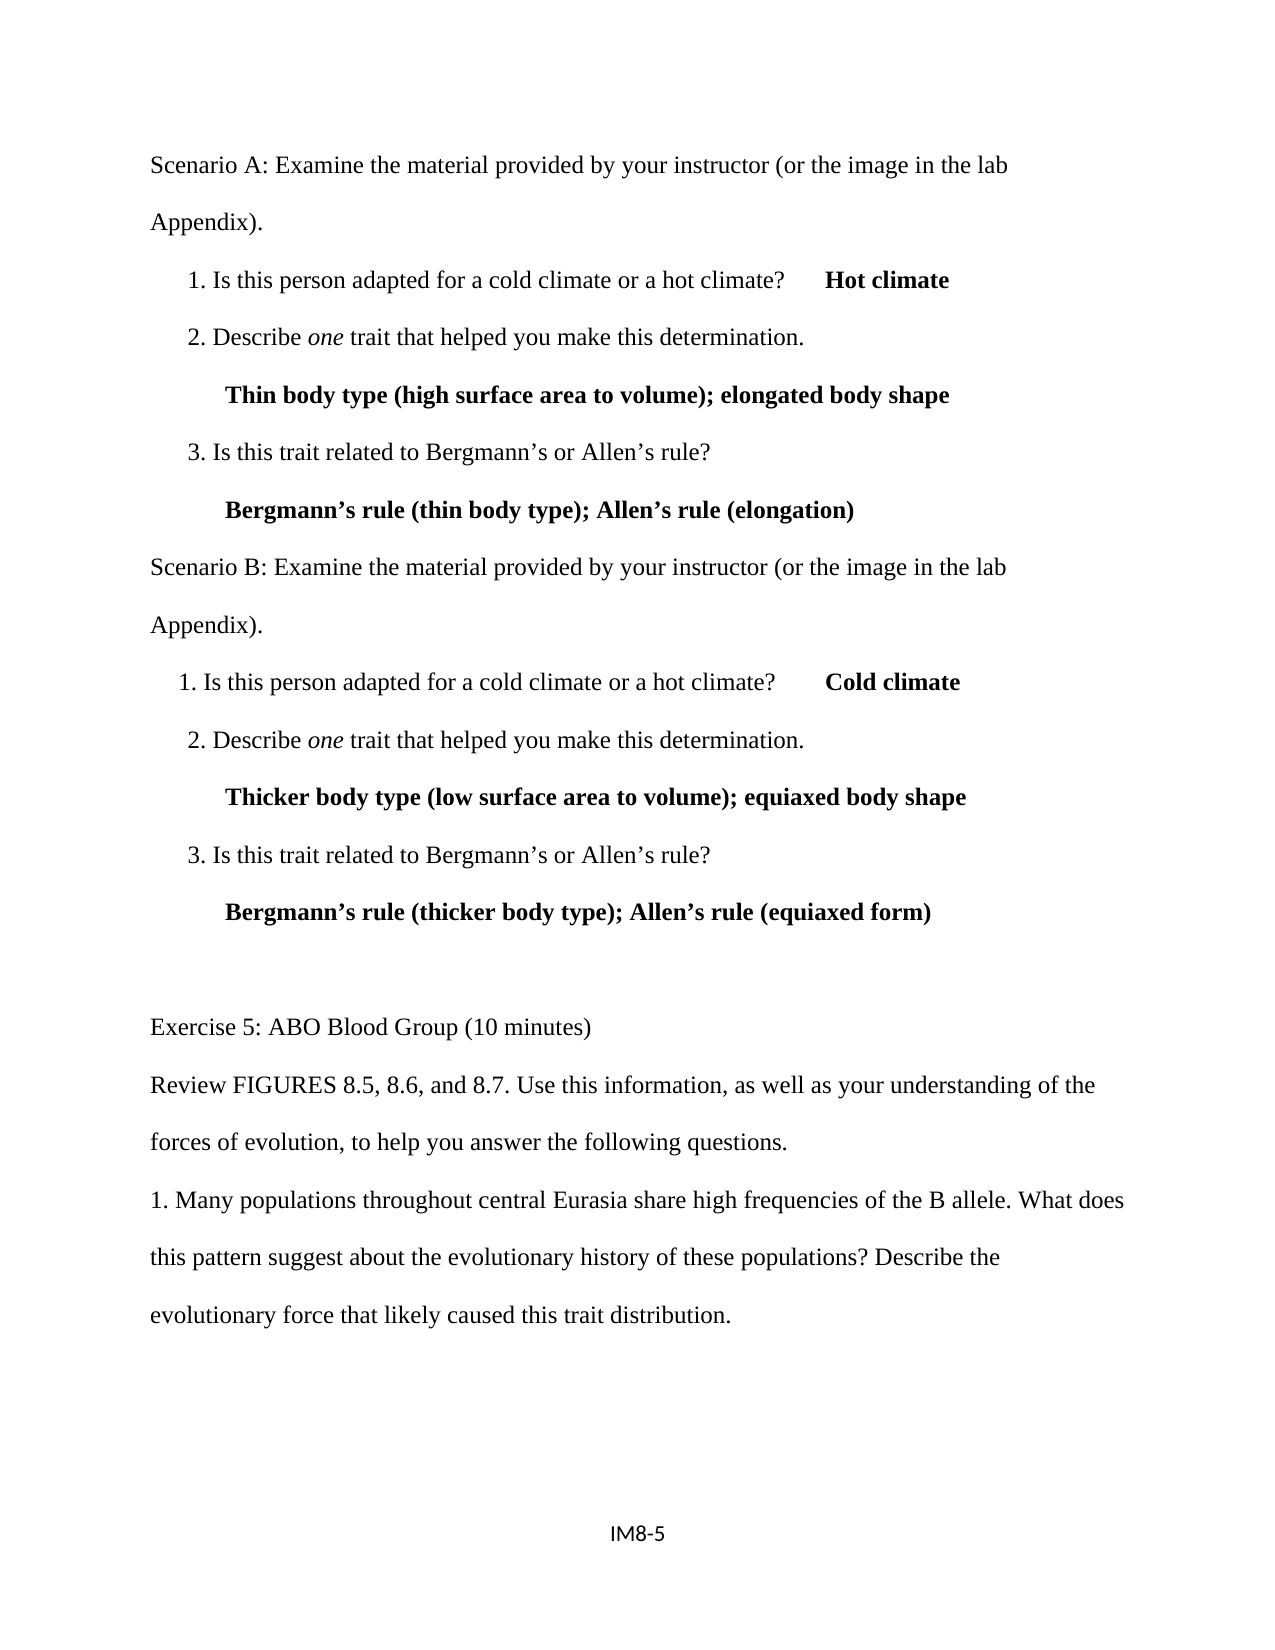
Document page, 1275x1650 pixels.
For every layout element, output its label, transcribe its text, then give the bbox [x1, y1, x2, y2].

text Thin body type (high surface area to volume); elongated body shape [187, 380, 1125, 409]
text Bergmann’s rule (thin body type); Allen’s rule (elongation) [187, 495, 1125, 524]
text Exercise 5: ABO Blood Group (10 minutes) [150, 1012, 1125, 1041]
text Bergmann’s rule (thicker body type); Allen’s rule (equiaxed form) [150, 897, 1125, 926]
text 1. Is this person adapted for a cold climate or a hot climate? Hot climate [187, 265, 1125, 294]
text Thicker body type (low surface area to volume); equiaxed body shape [187, 782, 1125, 811]
text 1. Is this person adapted for a cold climate or a hot climate? Cold climate [178, 667, 1125, 696]
text Review FIGURES 8.5, 8.6, and 8.7. Use this information, as well as your understanding of the forces of evolution, to help you answer the following questions. [150, 1070, 1125, 1156]
text 1. Many populations throughout central Eurasia share high frequencies of the B allele. What does this pattern suggest about the evolutionary history of these populations? Describe the evolutionary force that likely caused this trait distribution. [150, 1185, 1125, 1329]
text Scenario A: Examine the material provided by your instructor (or the image in the lab Appendix). [150, 150, 1125, 236]
text 3. Is this trait related to Bergmann’s or Allen’s rule? [187, 437, 1125, 466]
text Scenario B: Examine the material provided by your instructor (or the image in the lab Appendix). [150, 552, 1125, 639]
text 2. Describe one trait that helped you make this determination. [187, 725, 1125, 754]
text 2. Describe one trait that helped you make this determination. [187, 322, 1125, 351]
text 3. Is this trait related to Bergmann’s or Allen’s rule? [187, 840, 1125, 869]
